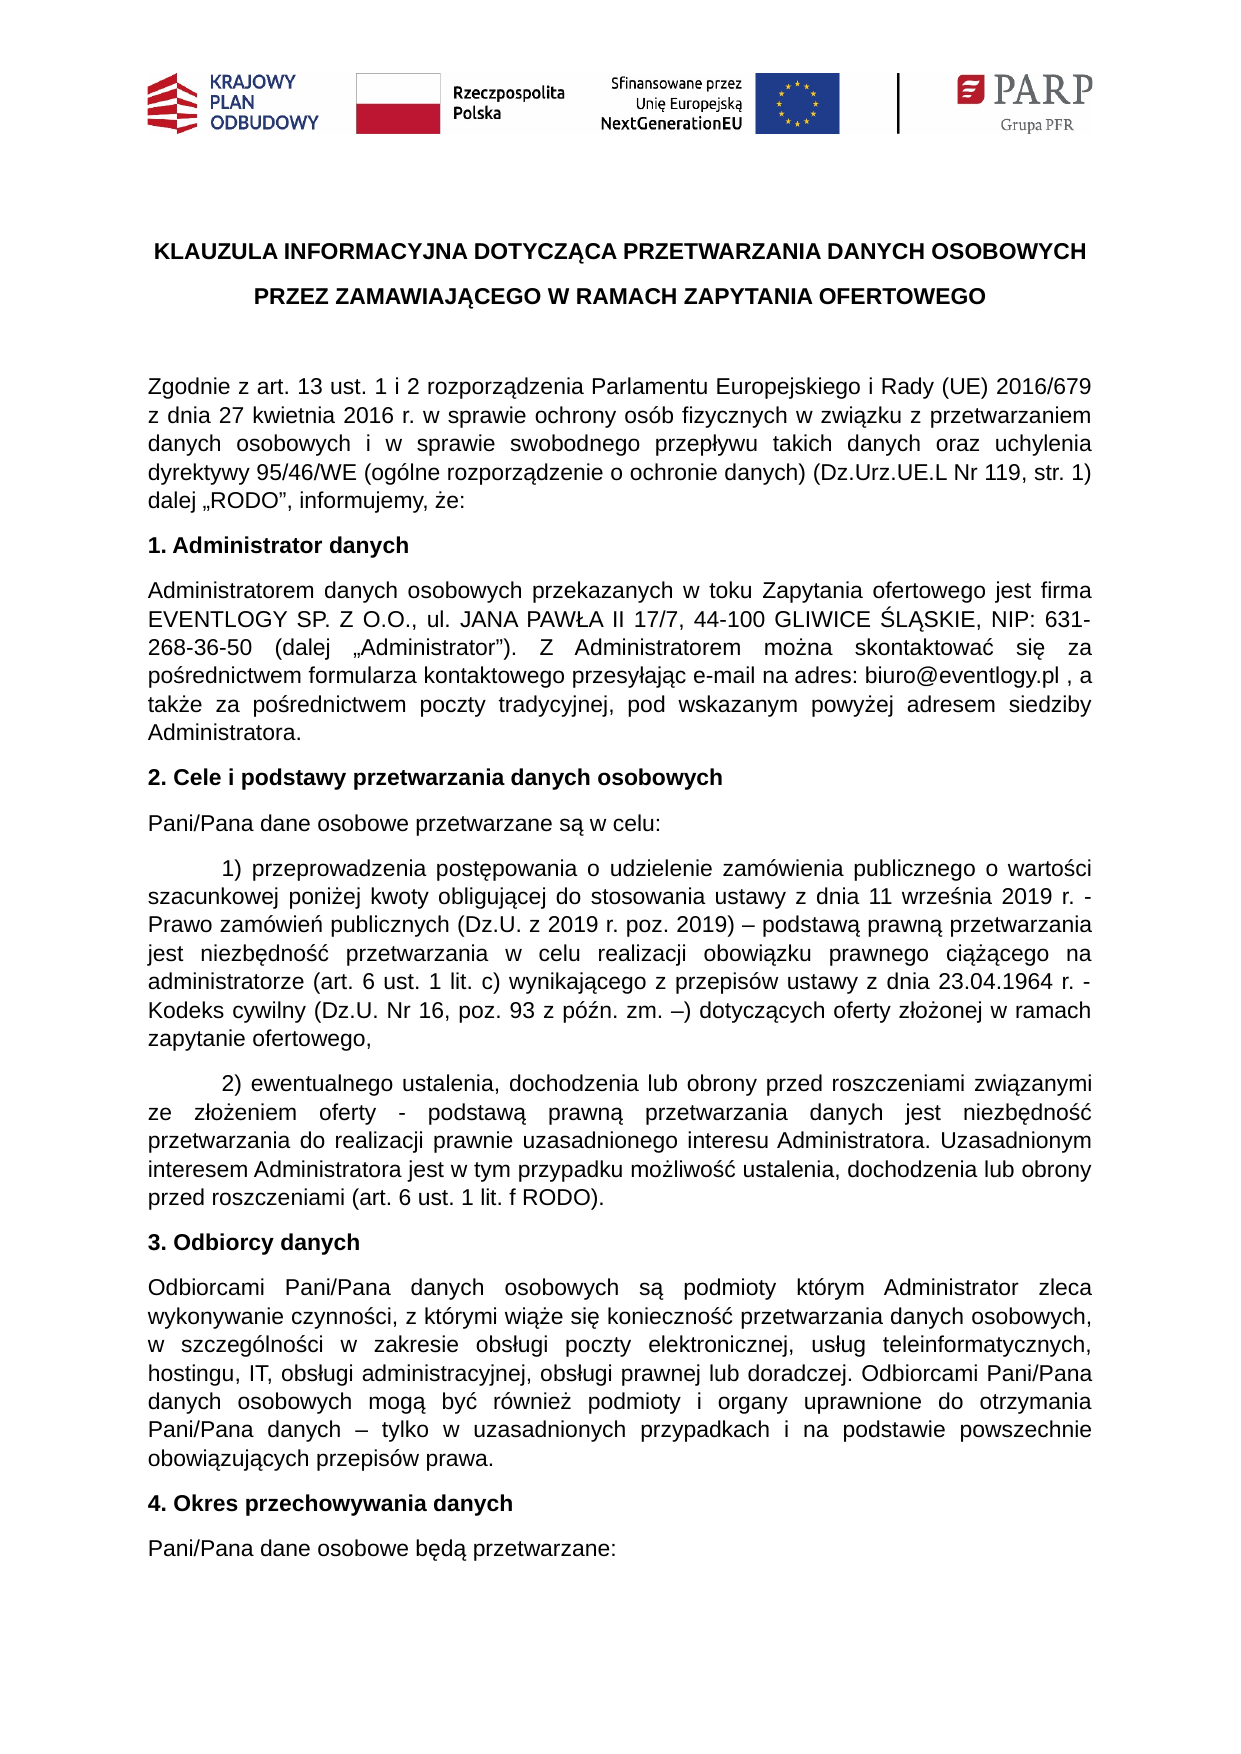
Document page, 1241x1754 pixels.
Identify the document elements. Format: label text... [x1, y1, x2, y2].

text 3. Odbiorcy danych [148, 1229, 1093, 1256]
text PRZEZ ZAMAWIAJĄCEGO W RAMACH ZAPYTANIA OFERTOWEGO [148, 283, 1093, 309]
text Odbiorcami Pani/Pana danych osobowych są podmioty którym Administrator zleca wykonywanie czynności, z którymi wiąże się konieczność przetwarzania danych osobowych, w szczególności w zakresie obsługi poczty elektronicznej, usług teleinformatycznych, hostingu, IT, obsługi administracyjnej, obsługi prawnej lub doradczej. Odbiorcami Pani/Pana danych osobowych mogą być również podmioty i organy uprawnione do otrzymania Pani/Pana danych – tylko w uzasadnionych przypadkach i na podstawie powszechnie obowiązujących przepisów prawa. [148, 1274, 1093, 1471]
text Pani/Pana dane osobowe będą przetwarzane: [148, 1535, 1093, 1561]
text 1. Administrator danych [148, 532, 1093, 558]
text 1) przeprowadzenia postępowania o udzielenie zamówienia publicznego o wartości szacunkowej poniżej kwoty obligującej do stosowania ustawy z dnia 11 września 2019 r. - Prawo zamówień publicznych (Dz.U. z 2019 r. poz. 2019) – podstawą prawną przetwarzania jest niezbędność przetwarzania w celu realizacji obowiązku prawnego ciążącego na administratorze (art. 6 ust. 1 lit. c) wynikającego z przepisów ustawy z dnia 23.04.1964 r. - Kodeks cywilny (Dz.U. Nr 16, poz. 93 z późn. zm. –) dotyczących oferty złożonej w ramach zapytanie ofertowego, [148, 854, 1093, 1052]
text 4. Okres przechowywania danych [148, 1490, 1093, 1516]
text Administratorem danych osobowych przekazanych w toku Zapytania ofertowego jest firma EVENTLOGY SP. Z O.O., ul. JANA PAWŁA II 17/7, 44-100 GLIWICE ŚLĄSKIE, NIP: 631-268-36-50 (dalej „Administrator”). Z Administratorem można skontaktować się za pośrednictwem formularza kontaktowego przesyłając e-mail na adres: biuro@eventlogy.pl , a także za pośrednictwem poczty tradycyjnej, pod wskazanym powyżej adresem siedziby Administratora. [148, 577, 1093, 746]
picture [147, 73, 1093, 134]
text KLAUZULA INFORMACYJNA DOTYCZĄCA PRZETWARZANIA DANYCH OSOBOWYCH [148, 238, 1093, 264]
text Pani/Pana dane osobowe przetwarzane są w celu: [148, 809, 1093, 836]
text 2. Cele i podstawy przetwarzania danych osobowych [148, 764, 1093, 791]
text Zgodnie z art. 13 ust. 1 i 2 rozporządzenia Parlamentu Europejskiego i Rady (UE) 2016/679 z dnia 27 kwietnia 2016 r. w sprawie ochrony osób fizycznych w związku z przetwarzaniem danych osobowych i w sprawie swobodnego przepływu takich danych oraz uchylenia dyrektywy 95/46/WE (ogólne rozporządzenie o ochronie danych) (Dz.Urz.UE.L Nr 119, str. 1) dalej „RODO”, informujemy, że: [148, 373, 1093, 513]
text 2) ewentualnego ustalenia, dochodzenia lub obrony przed roszczeniami związanymi ze złożeniem oferty - podstawą prawną przetwarzania danych jest niezbędność przetwarzania do realizacji prawnie uzasadnionego interesu Administratora. Uzasadnionym interesem Administratora jest w tym przypadku możliwość ustalenia, dochodzenia lub obrony przed roszczeniami (art. 6 ust. 1 lit. f RODO). [148, 1070, 1093, 1210]
